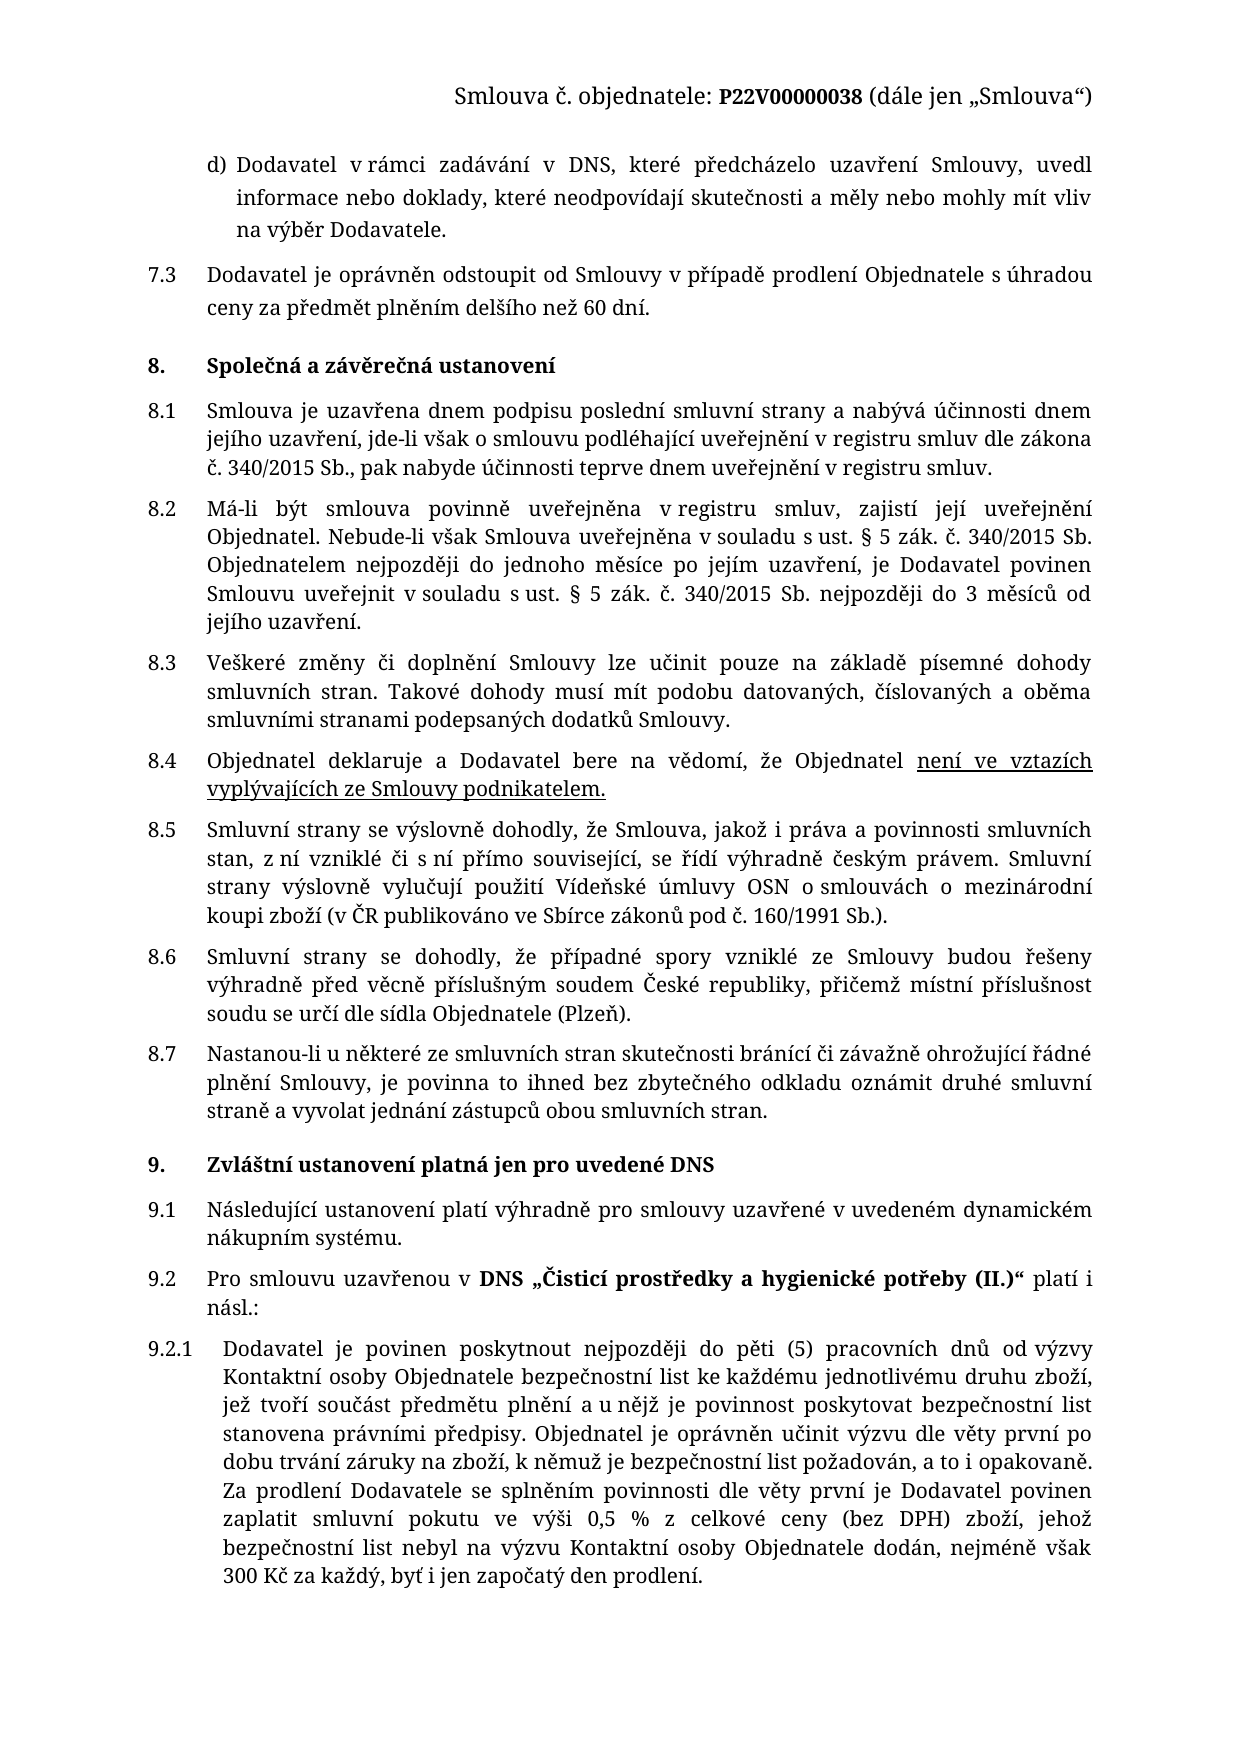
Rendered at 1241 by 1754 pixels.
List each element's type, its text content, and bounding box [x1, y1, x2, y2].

list Následující ustanovení platí výhradně pro smlouvy uzavřené v uvedeném dynamickém nákupním systému. [148, 1195, 1093, 1252]
list Má-li být smlouva povinně uveřejněna v registru smluv, zajistí její uveřejnění Objednatel. Nebude-li však Smlouva uveřejněna v souladu s ust. § 5 zák. č. 340/2015 Sb. Objednatelem nejpozději do jednoho měsíce po jejím uzavření, je Dodavatel povinen Smlouvu uveřejnit v souladu s ust. § 5 zák. č. 340/2015 Sb. nejpozději do 3 měsíců od jejího uzavření. [148, 494, 1093, 636]
list Dodavatel je oprávněn odstoupit od Smlouvy v případě prodlení Objednatele s úhradou ceny za předmět plněním delšího než 60 dní. [148, 261, 1093, 322]
list Smluvní strany se výslovně dohodly, že Smlouva, jakož i práva a povinnosti smluvních stan, z ní vzniklé či s ní přímo související, se řídí výhradně českým právem. Smluvní strany výslovně vylučují použití Vídeňské úmluvy OSN o smlouvách o mezinárodní koupi zboží (v ČR publikováno ve Sbírce zákonů pod č. 160/1991 Sb.). [148, 816, 1093, 929]
list Nastanou-li u některé ze smluvních stran skutečnosti bránící či závažně ohrožující řádné plnění Smlouvy, je povinna to ihned bez zbytečného odkladu oznámit druhé smluvní straně a vyvolat jednání zástupců obou smluvních stran. [148, 1039, 1093, 1125]
list Veškeré změny či doplnění Smlouvy lze učinit pouze na základě písemné dohody smluvních stran. Takové dohody musí mít podobu datovaných, číslovaných a oběma smluvními stranami podepsaných dodatků Smlouvy. [148, 648, 1093, 734]
list Společná a závěrečná ustanovení [148, 351, 1093, 379]
list Dodavatel je povinen poskytnout nejpozději do pěti (5) pracovních dnů od výzvy Kontaktní osoby Objednatele bezpečnostní list ke každému jednotlivému druhu zboží, jež tvoří součást předmětu plnění a u nějž je povinnost poskytovat bezpečnostní list stanovena právními předpisy. Objednatel je oprávněn učinit výzvu dle věty první po dobu trvání záruky na zboží, k němuž je bezpečnostní list požadován, a to i opakovaně. Za prodlení Dodavatele se splněním povinnosti dle věty první je Dodavatel povinen zaplatit smluvní pokutu ve výši 0,5 % z celkové ceny (bez DPH) zboží, jehož bezpečnostní list nebyl na výzvu Kontaktní osoby Objednatele dodán, nejméně však 300 Kč za každý, byť i jen započatý den prodlení. [148, 1334, 1093, 1590]
list Zvláštní ustanovení platná jen pro uvedené DNS [148, 1150, 1093, 1178]
list Smluvní strany se dohodly, že případné spory vzniklé ze Smlouvy budou řešeny výhradně před věcně příslušným soudem České republiky, přičemž místní příslušnost soudu se určí dle sídla Objednatele (Plzeň). [148, 942, 1093, 1027]
list Dodavatel v rámci zadávání v DNS, které předcházelo uzavření Smlouvy, uvedl informace nebo doklady, které neodpovídají skutečnosti a měly nebo mohly mít vliv na výběr Dodavatele. [207, 150, 1093, 244]
list Smlouva je uzavřena dnem podpisu poslední smluvní strany a nabývá účinnosti dnem jejího uzavření, jde-li však o smlouvu podléhající uveřejnění v registru smluv dle zákona č. 340/2015 Sb., pak nabyde účinnosti teprve dnem uveřejnění v registru smluv. [148, 396, 1093, 481]
list Pro smlouvu uzavřenou v DNS „Čisticí prostředky a hygienické potřeby (II.)“ platí i násl.: [148, 1264, 1093, 1321]
list Objednatel deklaruje a Dodavatel bere na vědomí, že Objednatel není ve vztazích vyplývajících ze Smlouvy podnikatelem. [148, 746, 1093, 803]
